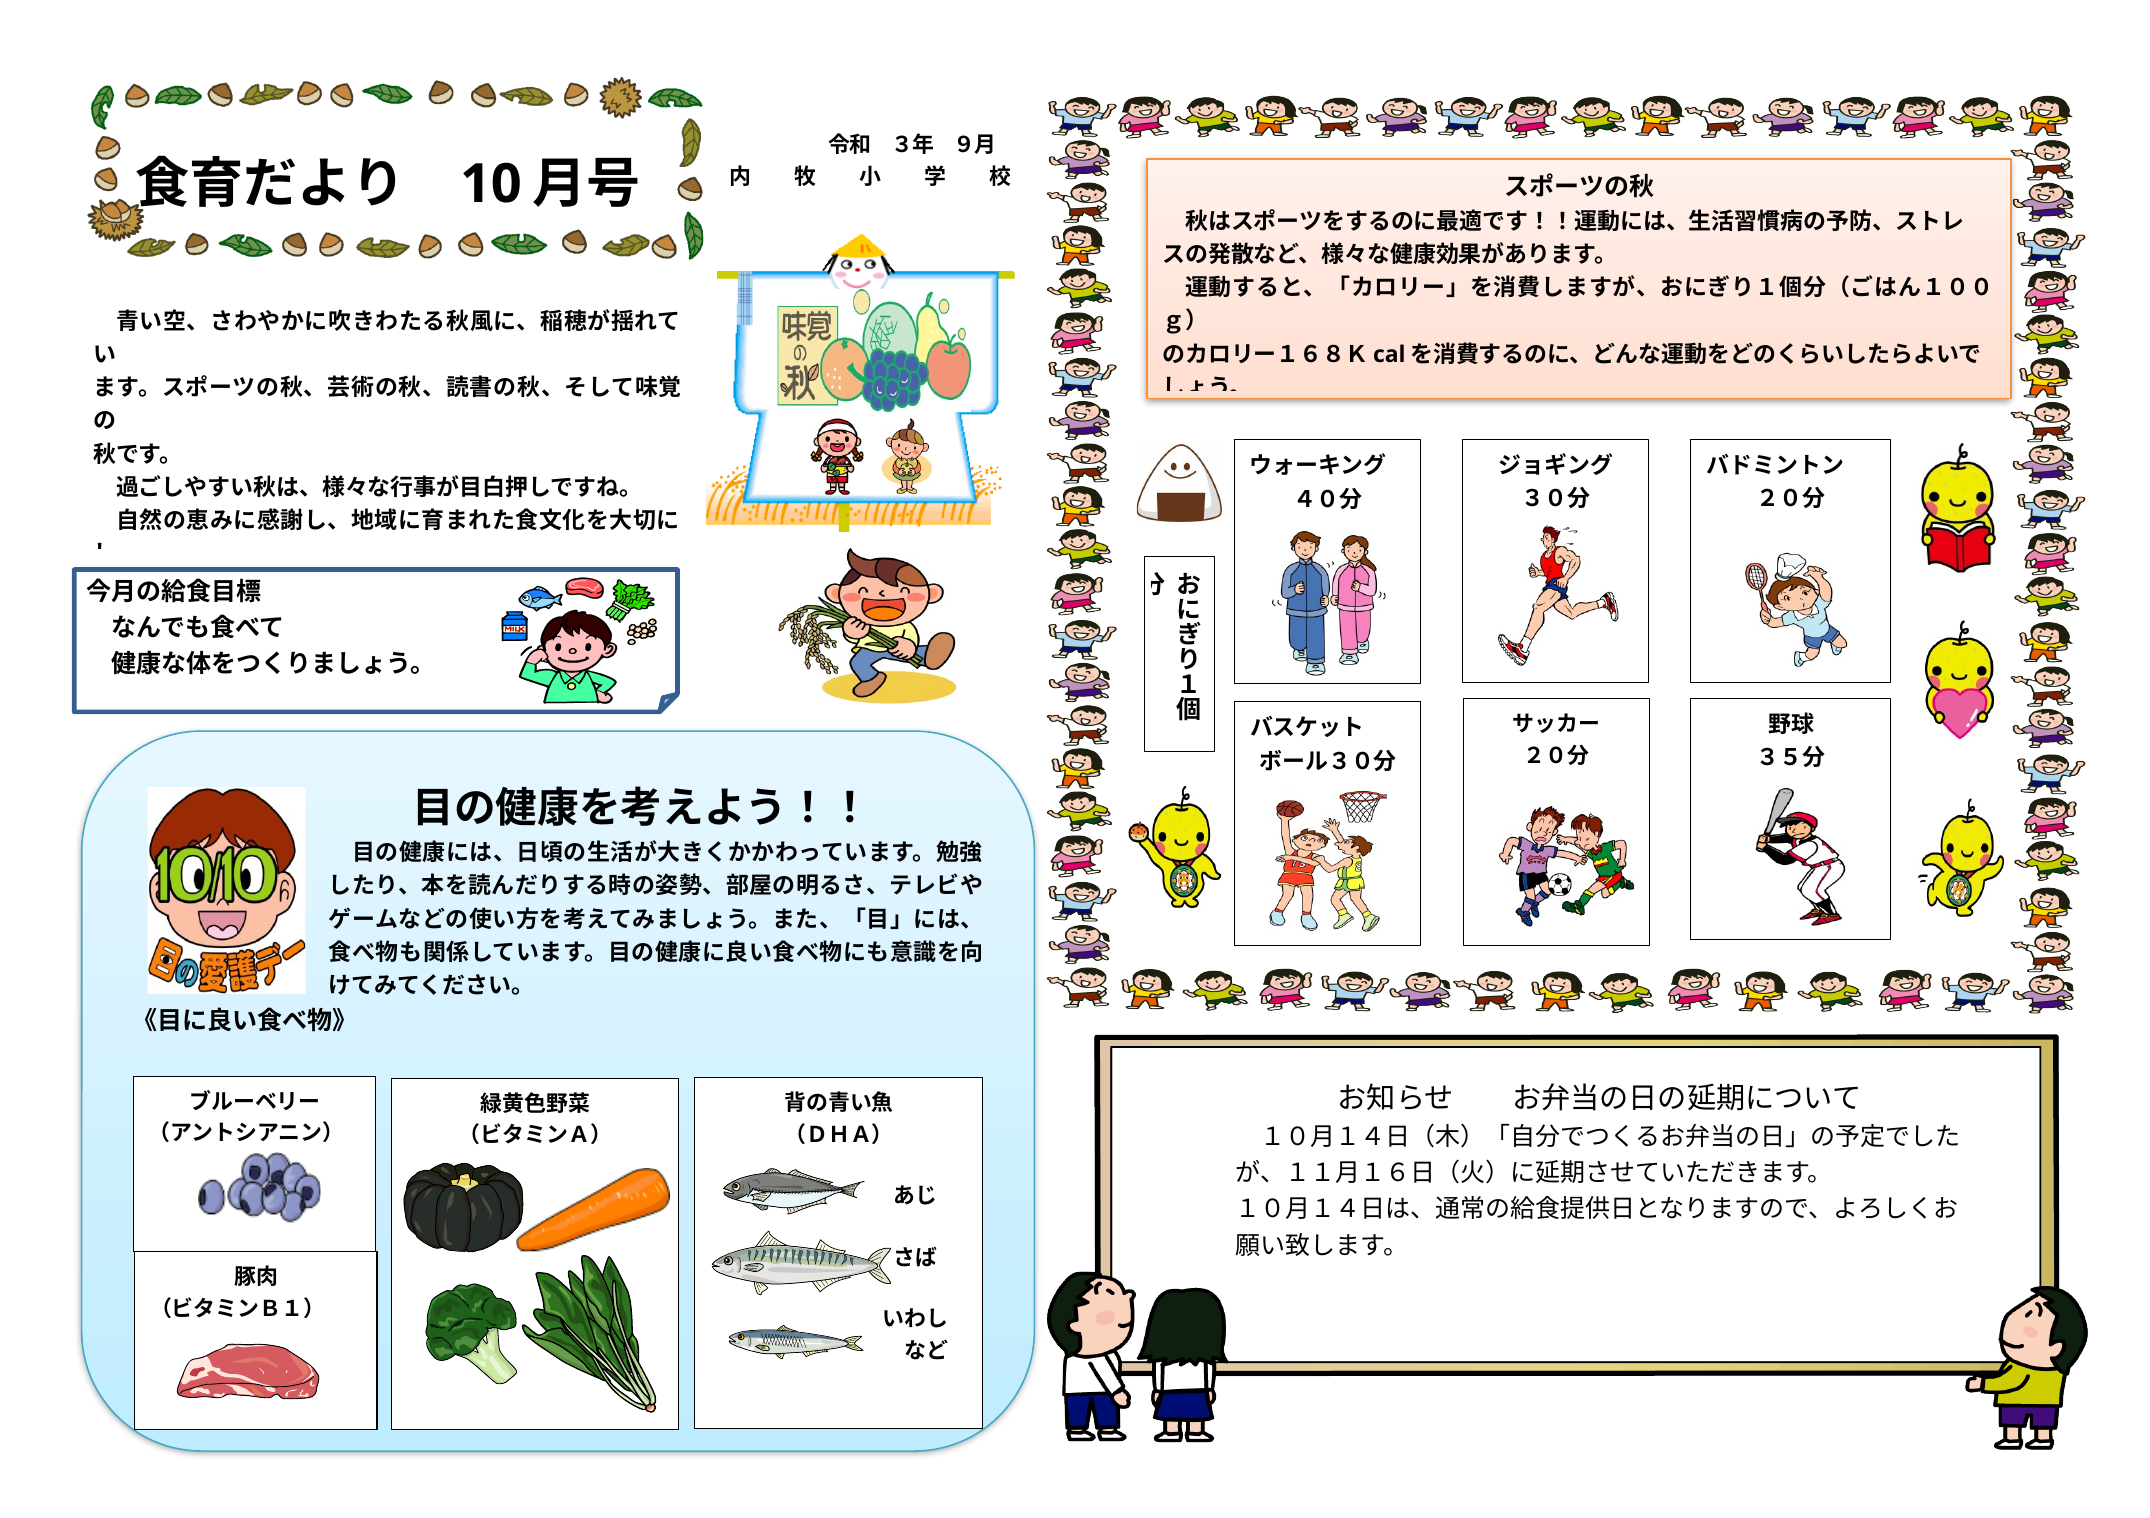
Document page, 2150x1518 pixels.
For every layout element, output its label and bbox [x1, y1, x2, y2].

picture [705, 233, 1016, 532]
picture [147, 787, 306, 994]
picture [1045, 94, 2087, 1014]
picture [1046, 1033, 2089, 1452]
picture [777, 547, 957, 704]
picture [85, 75, 704, 261]
